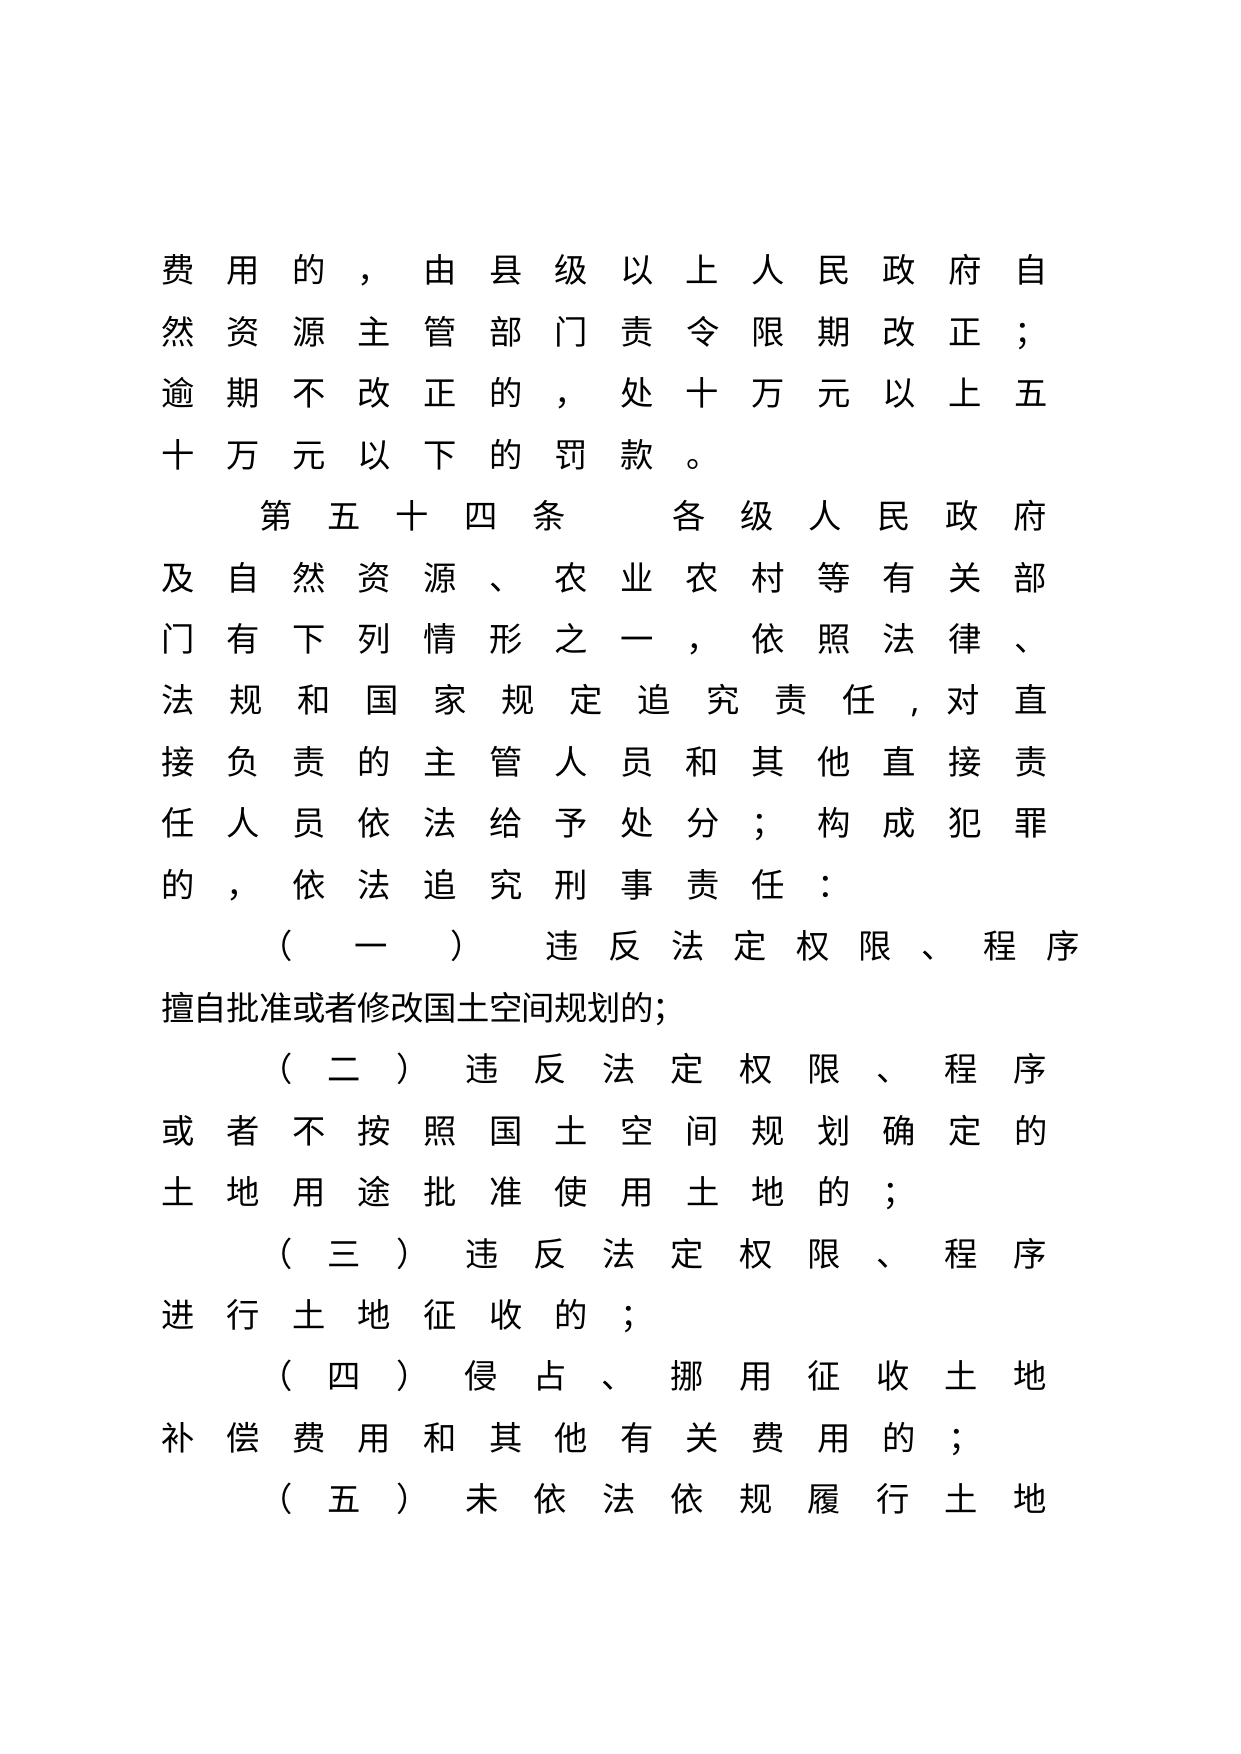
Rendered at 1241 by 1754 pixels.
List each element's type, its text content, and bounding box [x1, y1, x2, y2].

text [161, 1467, 1079, 1528]
text （三）违反法定权限、程序进行土地征收的； [161, 1221, 1079, 1344]
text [161, 237, 1079, 483]
text （一）违反法定权限、程序擅自批准或者修改国土空间规划的； [161, 913, 1079, 1036]
text （二）违反法定权限、程序或者不按照国土空间规划确定的土地用途批准使用土地的； [161, 1036, 1079, 1221]
text 第五十四条 各级人民政府及自然资源、农业农村等有关部门有下列情形之一，依照法律、法规和国家规定追究责任,对直接负责的主管人员和其他直接责任人员依法给予处分；构成犯罪的，依法追究刑事责任： [161, 483, 1079, 913]
text （四）侵占、挪用征收土地补偿费用和其他有关费用的； [161, 1344, 1079, 1467]
